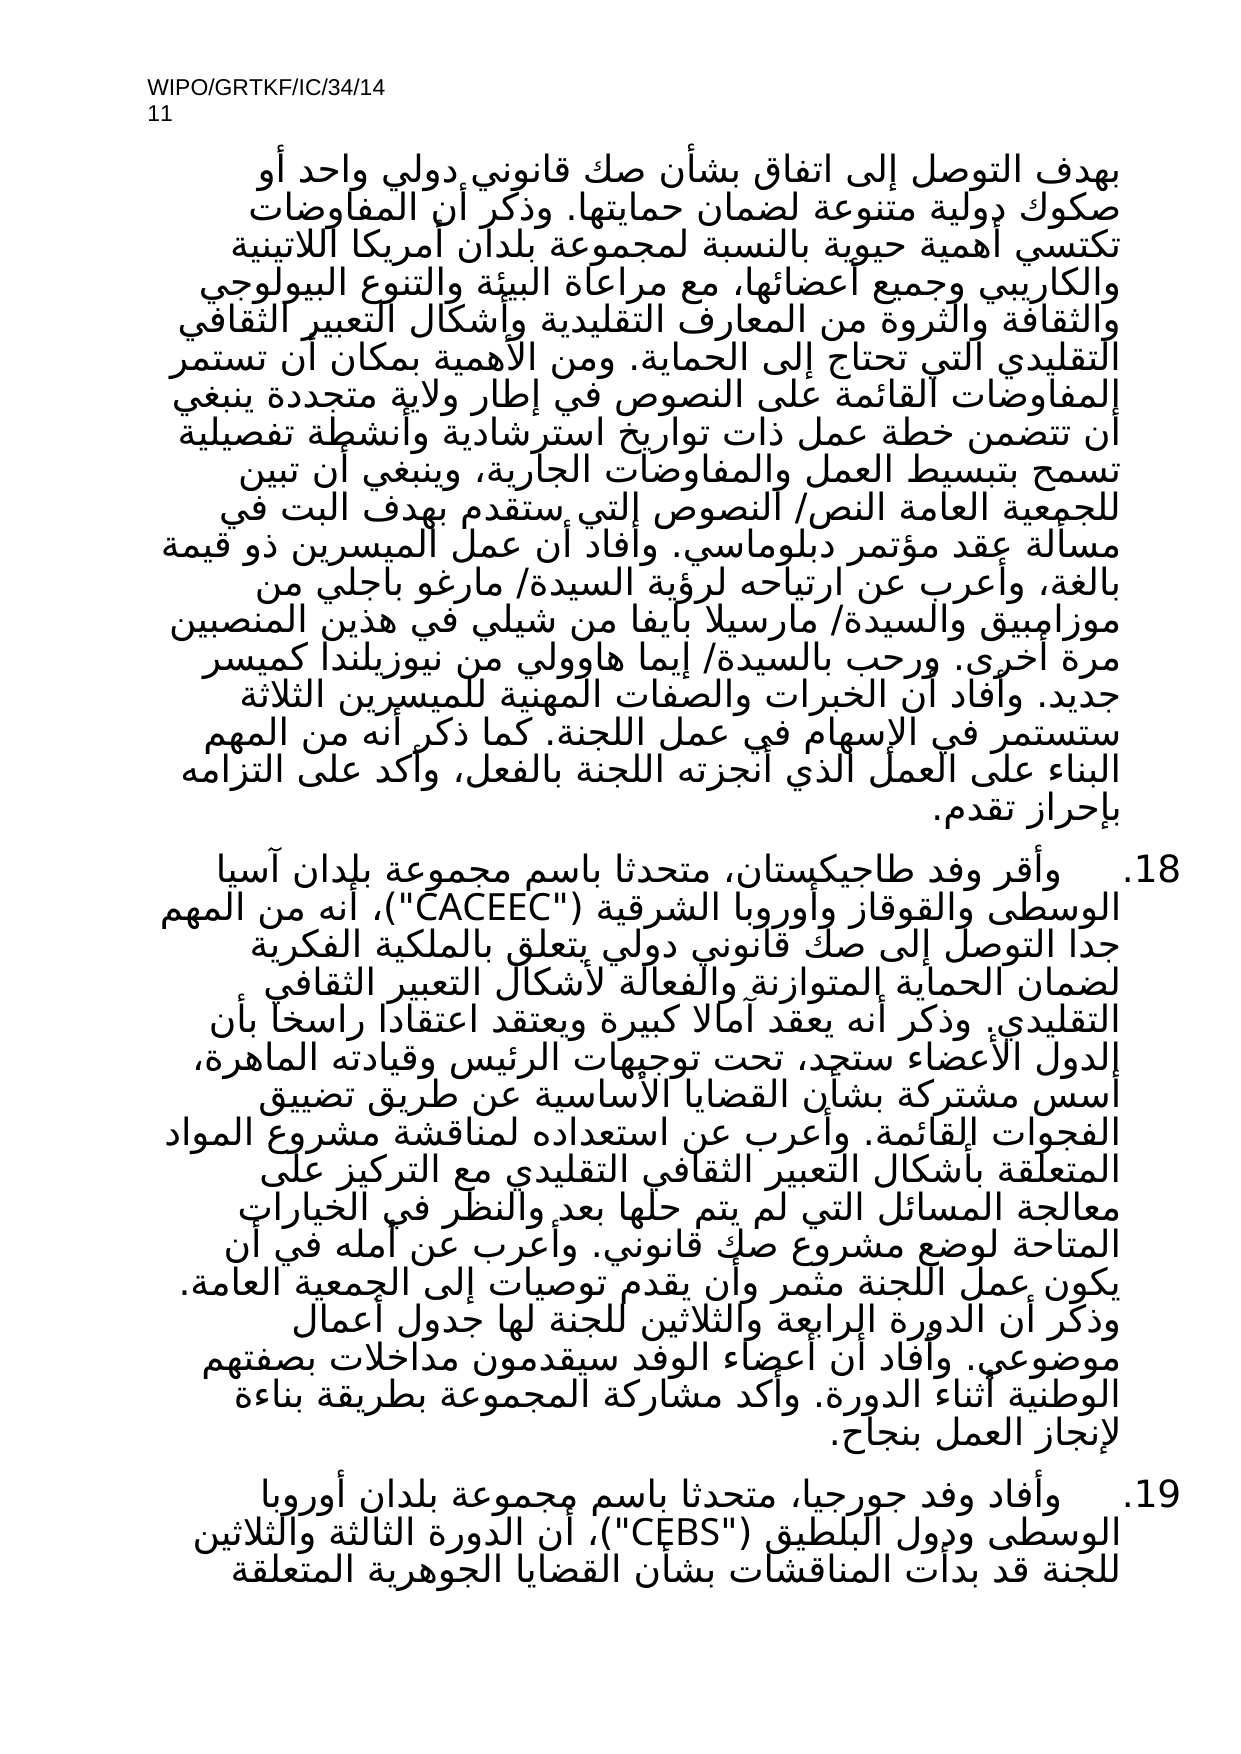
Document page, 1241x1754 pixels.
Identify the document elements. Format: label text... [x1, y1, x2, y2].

text وأقر وفد طاجيكستان، متحدثا باسم مجموعة بلدان آسيا الوسطى والقوقاز وأوروبا الشرقية ("CACEEC")، أنه من المهم جدا التوصل إلى صك قانوني دولي يتعلق بالملكية الفكرية لضمان الحماية المتوازنة والفعالة لأشكال التعبير الثقافي التقليدي. وذكر أنه يعقد آمالا كبيرة ويعتقد اعتقادا راسخا بأن الدول الأعضاء ستجد، تحت توجيهات الرئيس وقيادته الماهرة، أسس مشتركة بشأن القضايا الأساسية عن طريق تضييق الفجوات القائمة. وأعرب عن استعداده لمناقشة مشروع المواد المتعلقة بأشكال التعبير الثقافي التقليدي مع التركيز على معالجة المسائل التي لم يتم حلها بعد والنظر في الخيارات المتاحة لوضع مشروع صك قانوني. وأعرب عن أمله في أن يكون عمل اللجنة مثمر وأن يقدم توصيات إلى الجمعية العامة. وذكر أن الدورة الرابعة والثلاثين للجنة لها جدول أعمال موضوعي. وأفاد أن أعضاء الوفد سيقدمون مداخلات بصفتهم الوطنية أثناء الدورة. وأكد مشاركة المجموعة بطريقة بناءة لإنجاز العمل بنجاح. [147, 853, 1122, 1453]
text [147, 153, 1122, 828]
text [147, 1478, 1122, 1590]
